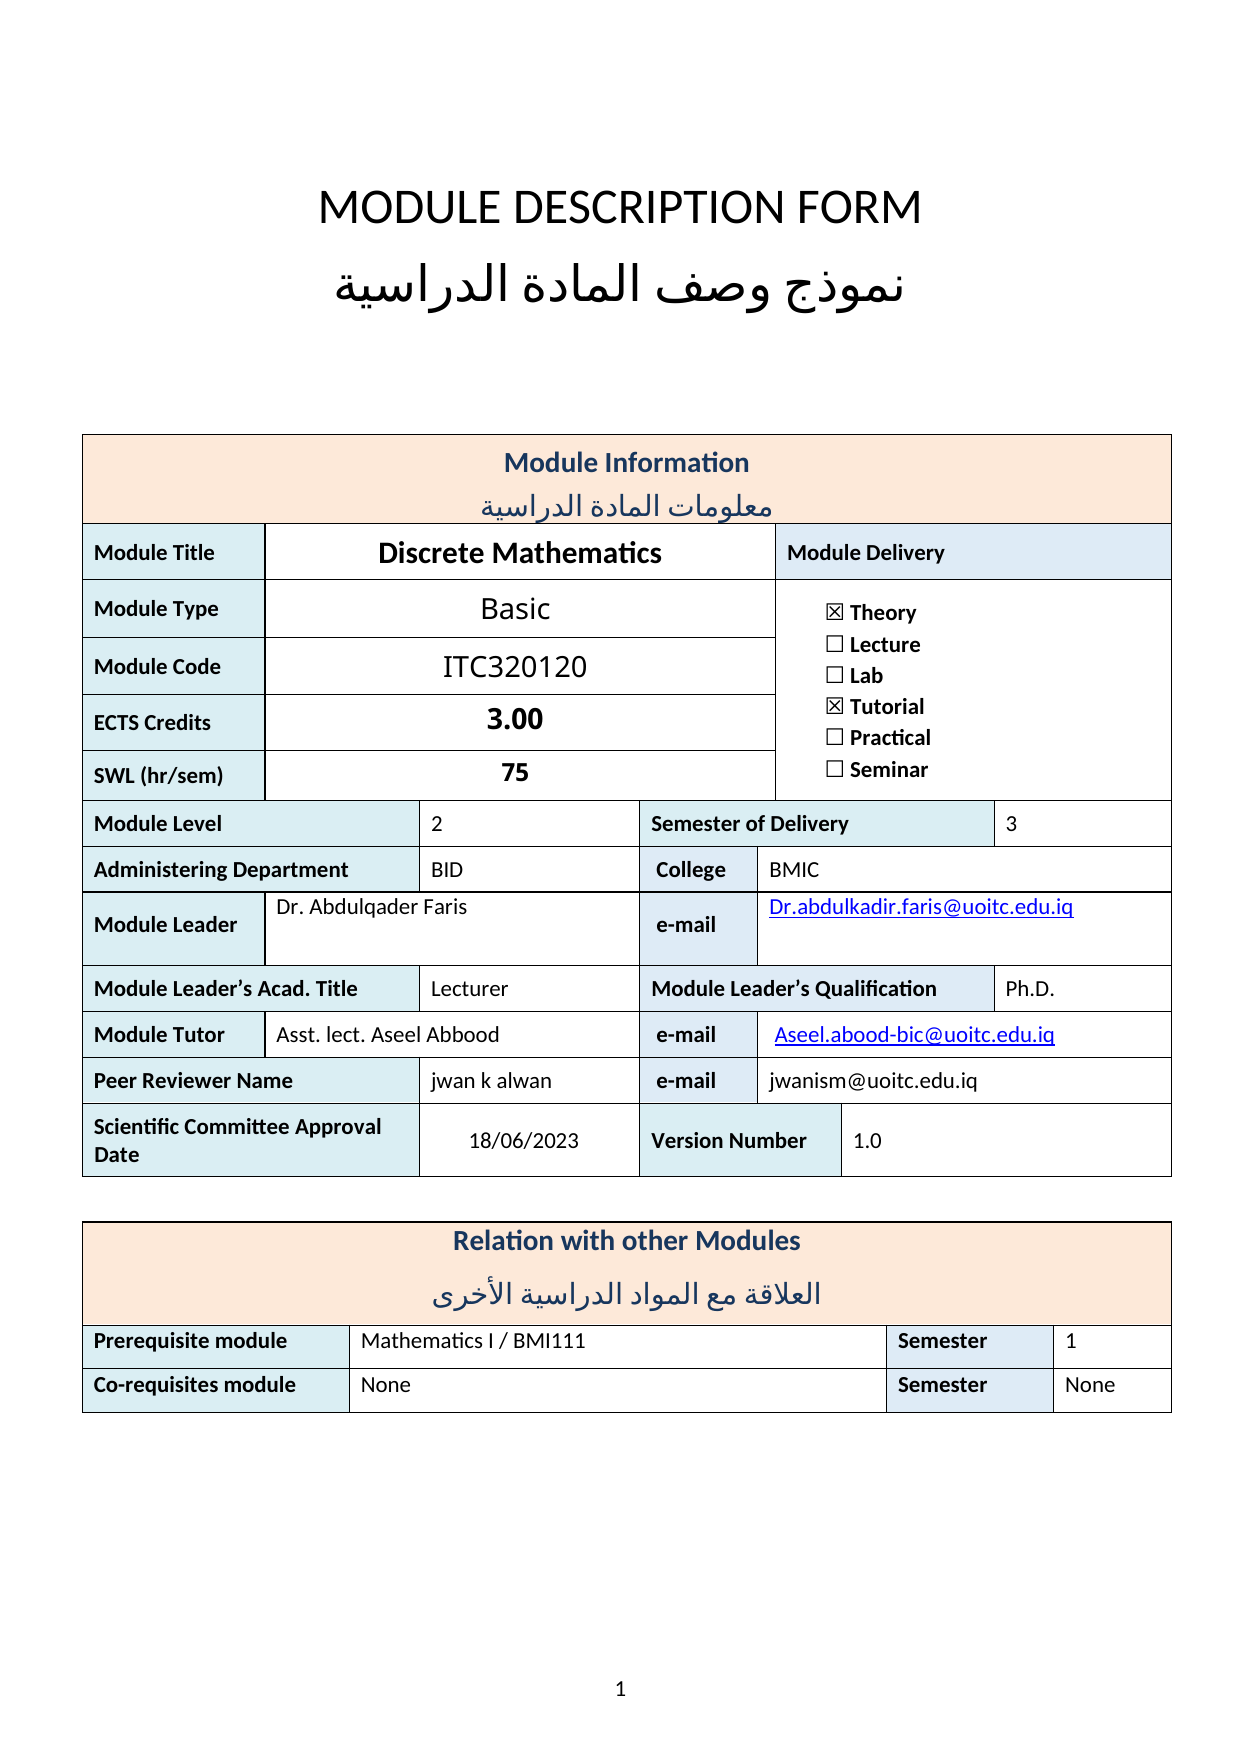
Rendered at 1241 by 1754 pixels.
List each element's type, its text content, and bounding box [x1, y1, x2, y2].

table_cell Discrete Mathematics [266, 524, 775, 579]
table_cell Asst. lect. Aseel Abbood [266, 1012, 639, 1057]
table_cell Module Tutor [83, 1012, 264, 1057]
table_cell e-mail [640, 1058, 757, 1102]
table_cell 1.0 [842, 1104, 1171, 1176]
table_cell Prerequisite module [83, 1326, 349, 1368]
table_cell ITC320120 [266, 638, 775, 694]
table_cell e-mail [640, 893, 757, 965]
table_cell jwan k alwan [420, 1058, 639, 1102]
table_cell Theory Lecture Lab Tutorial Practical Seminar [776, 580, 1171, 800]
table_header Module Information معلومات المادة الدراسية [83, 435, 1171, 523]
table_cell Mathematics I / BMI111 [350, 1326, 886, 1368]
text نموذج وصف المادة الدراسية [150, 253, 1090, 314]
table_cell None [1054, 1369, 1171, 1412]
table_cell Module Delivery [776, 524, 1171, 579]
table_cell 1 [1054, 1326, 1171, 1368]
table_cell jwanism@uoitc.edu.iq [758, 1058, 1171, 1102]
table_cell Peer Reviewer Name [83, 1058, 419, 1102]
table_cell Version Number [640, 1104, 841, 1176]
table_cell Module Code [83, 638, 264, 694]
table_cell None [350, 1369, 886, 1412]
table_cell Co-requisites module [83, 1369, 349, 1412]
table_cell Module Leader’s Qualification [640, 966, 994, 1011]
table_cell e-mail [640, 1012, 757, 1057]
table_cell Dr.abdulkadir.faris@uoitc.edu.iq [758, 893, 1171, 965]
table_header Relation with other Modules العلاقة مع المواد الدراسية الأخرى [83, 1223, 1171, 1324]
text MODULE DESCRIPTION FORM [150, 175, 1090, 236]
table_cell BID [420, 847, 639, 891]
table_cell Semester [887, 1326, 1053, 1368]
table_cell College [640, 847, 757, 891]
table_cell BMIC [758, 847, 1171, 891]
table_cell 2 [420, 801, 639, 846]
table_cell Aseel.abood-bic@uoitc.edu.iq [758, 1012, 1171, 1057]
table_cell Basic [266, 580, 775, 637]
table_cell SWL (hr/sem) [83, 751, 264, 800]
table_cell Module Level [83, 801, 419, 846]
table_cell Ph.D. [995, 966, 1171, 1011]
table_cell Lecturer [420, 966, 639, 1011]
table_cell Semester [887, 1369, 1053, 1412]
table_cell Administering Department [83, 847, 419, 891]
table_cell Dr. Abdulqader Faris [266, 893, 639, 965]
table_cell Scientific Committee Approval Date [83, 1104, 419, 1176]
table_cell Semester of Delivery [640, 801, 994, 846]
table_cell Module Type [83, 580, 264, 637]
table_cell Module Leader’s Acad. Title [83, 966, 419, 1011]
table_cell Module Leader [83, 893, 264, 965]
table_cell 18/06/2023 [420, 1104, 639, 1176]
table_cell 3.00 [266, 695, 775, 750]
table_cell 3 [995, 801, 1171, 846]
table_cell Module Title [83, 524, 264, 579]
table_cell ECTS Credits [83, 695, 264, 750]
table_cell 75 [266, 751, 775, 800]
